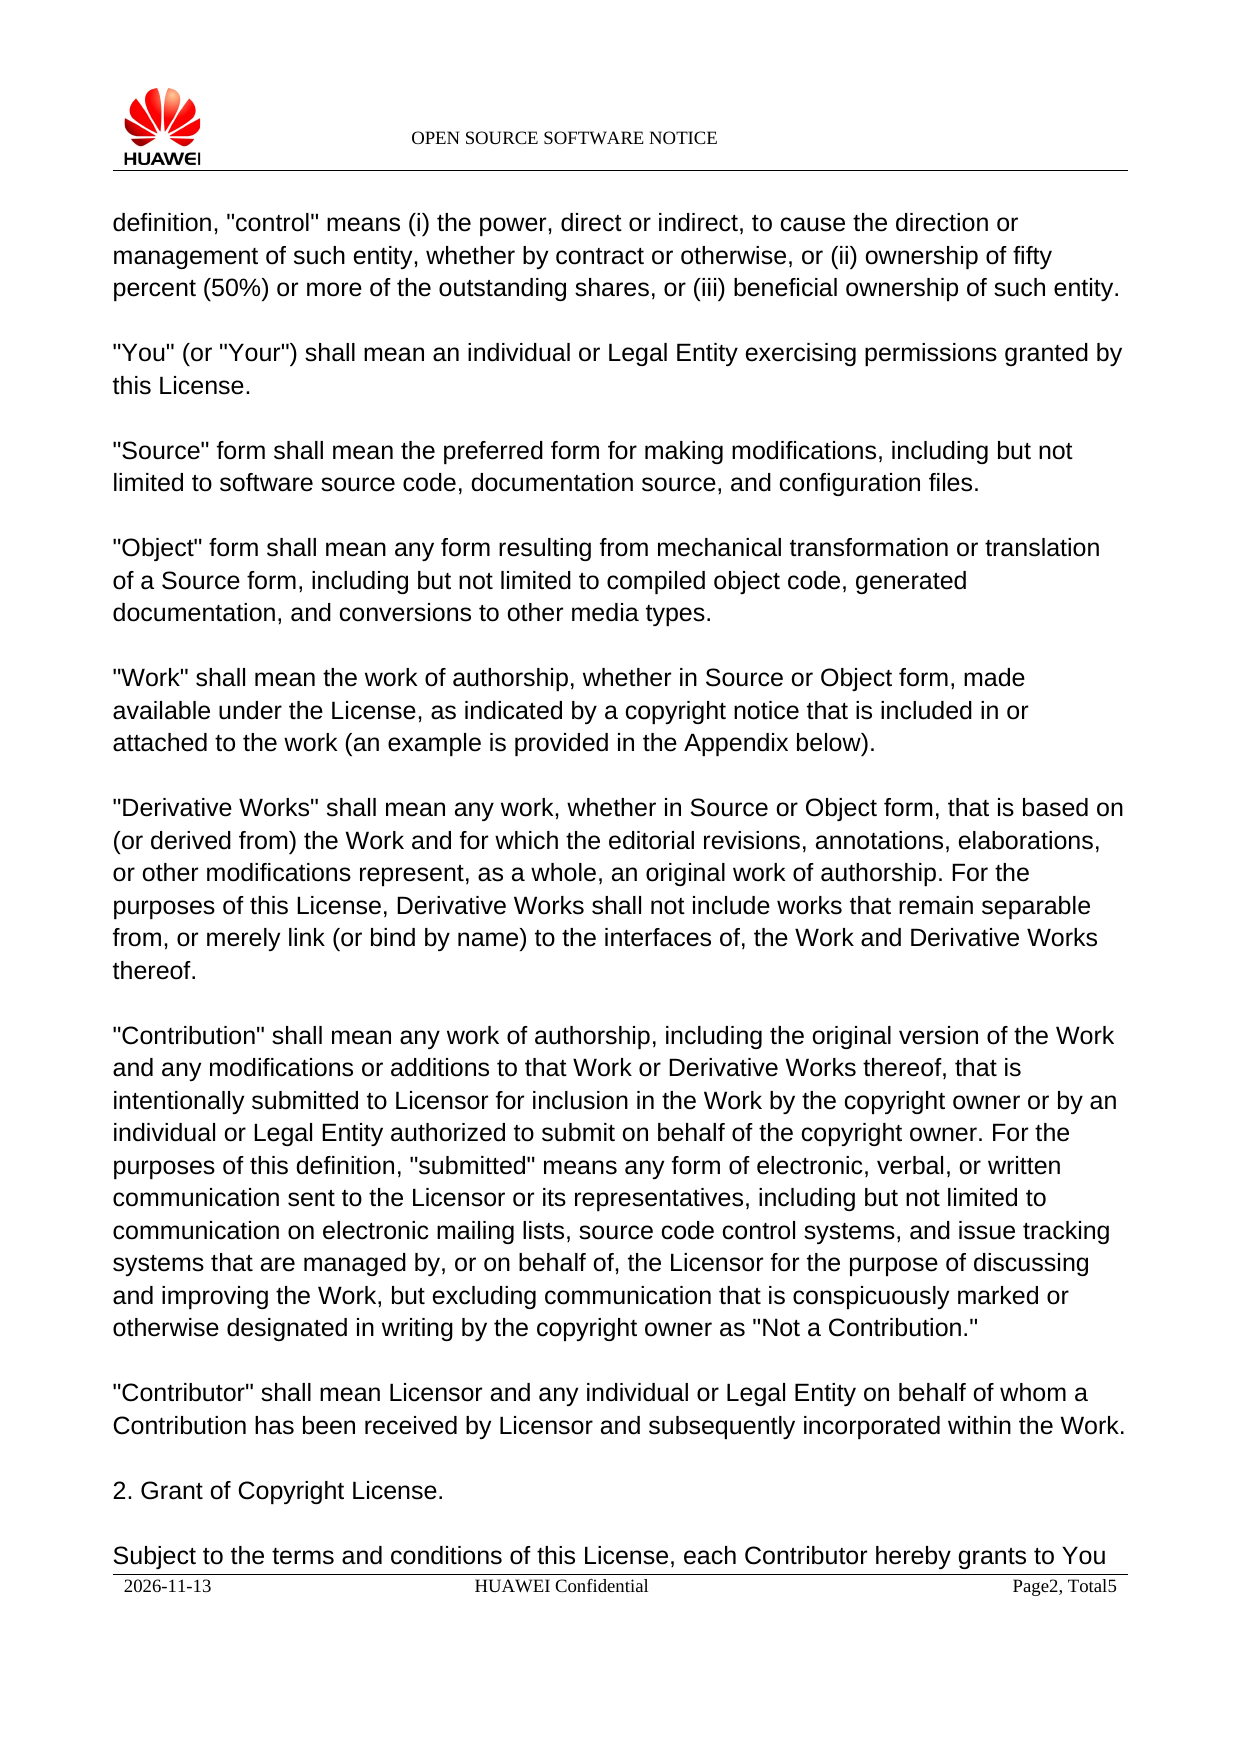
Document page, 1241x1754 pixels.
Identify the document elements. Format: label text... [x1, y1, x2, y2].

text "Derivative Works" shall mean any work, whether in Source or Object form, that is based on (or derived from) the Work and for which the editorial revisions, annotations, elaborations, or other modifications represent, as a whole, an original work of authorship. For the purposes of this License, Derivative Works shall not include works that remain separable from, or merely link (or bind by name) to the interfaces of, the Work and Derivative Works thereof. [112, 791, 1128, 986]
text "You" (or "Your") shall mean an individual or Legal Entity exercising permissions granted by this License. [112, 336, 1128, 401]
text "Source" form shall mean the preferred form for making modifications, including but not limited to software source code, documentation source, and configuration files. [112, 434, 1128, 499]
text 2. Grant of Copyright License. [112, 1474, 1128, 1506]
text "Work" shall mean the work of authorship, whether in Source or Object form, made available under the License, as indicated by a copyright notice that is included in or attached to the work (an example is provided in the Appendix below). [112, 661, 1128, 759]
text "Contribution" shall mean any work of authorship, including the original version of the Work and any modifications or additions to that Work or Derivative Works thereof, that is intentionally submitted to Licensor for inclusion in the Work by the copyright owner or by an individual or Legal Entity authorized to submit on behalf of the copyright owner. For the purposes of this definition, "submitted" means any form of electronic, verbal, or written communication sent to the Licensor or its representatives, including but not limited to communication on electronic mailing lists, source code control systems, and issue tracking systems that are managed by, or on behalf of, the Licensor for the purpose of discussing and improving the Work, but excluding communication that is conspicuously marked or otherwise designated in writing by the copyright owner as "Not a Contribution." [112, 1019, 1128, 1344]
picture [124, 88, 201, 165]
text "Contributor" shall mean Licensor and any individual or Legal Entity on behalf of whom a Contribution has been received by Licensor and subsequently incorporated within the Work. [112, 1376, 1128, 1441]
text "Object" form shall mean any form resulting from mechanical transformation or translation of a Source form, including but not limited to compiled object code, generated documentation, and conversions to other media types. [112, 531, 1128, 629]
